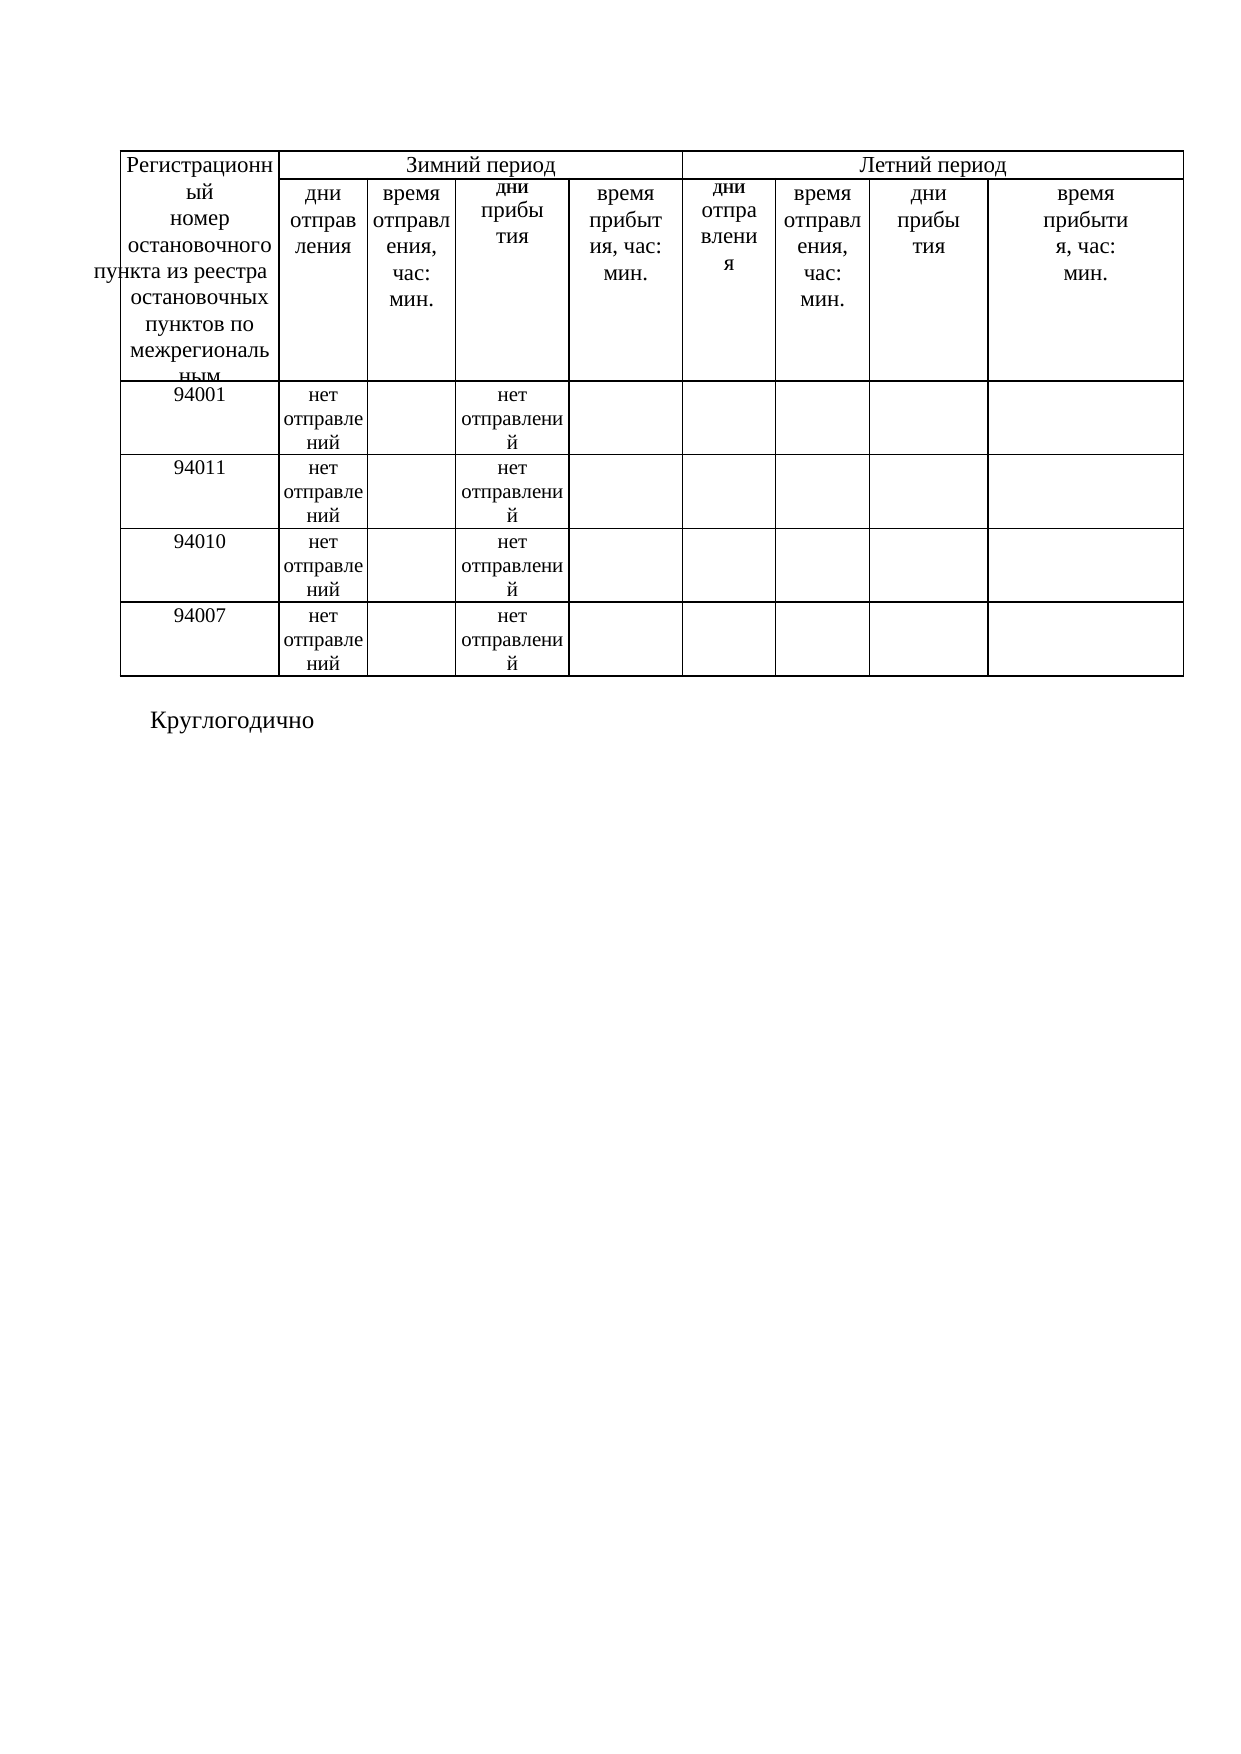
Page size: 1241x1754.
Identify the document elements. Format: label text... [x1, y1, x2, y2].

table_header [121, 152, 278, 380]
table_cell [683, 382, 775, 454]
table_cell нет отправлений [280, 529, 367, 601]
table_cell [776, 603, 869, 675]
table_cell 94011 [121, 455, 278, 527]
table_cell время прибыти я, час: мин. [989, 180, 1183, 380]
table_cell время отправл ения, час: мин. [776, 180, 869, 380]
table_cell нет отправлений [456, 382, 568, 454]
table_cell дни отправ ления [280, 180, 367, 380]
table_cell 94010 [121, 529, 278, 601]
table_cell [776, 455, 869, 527]
table_cell 94001 [121, 382, 278, 454]
table_cell нет отправлений [280, 603, 367, 675]
table_cell дни прибы тия [870, 180, 987, 380]
table_cell [570, 382, 682, 454]
table_header Летний период [683, 152, 1183, 178]
text Круглогодично [150, 705, 1090, 734]
table_cell [776, 382, 869, 454]
table_cell [870, 455, 987, 527]
table_cell нет отправлений [456, 455, 568, 527]
table_cell [683, 603, 775, 675]
table_header Зимний период [280, 152, 682, 178]
table_cell [776, 529, 869, 601]
table_cell ДНИ прибы тия [456, 180, 568, 380]
table_cell [683, 455, 775, 527]
table_cell нет отправлений [456, 529, 568, 601]
table_cell 94007 [121, 603, 278, 675]
table_cell [989, 455, 1183, 527]
table_cell [870, 382, 987, 454]
table_cell [368, 529, 455, 601]
table_cell [989, 382, 1183, 454]
table_cell [570, 603, 682, 675]
table_cell [368, 603, 455, 675]
table_cell ДНИ отпра влени я [683, 180, 775, 380]
table_cell нет отправлений [280, 382, 367, 454]
table_cell время прибыт ия, час: мин. [570, 180, 682, 380]
table_cell нет отправлений [456, 603, 568, 675]
table_cell [989, 529, 1183, 601]
table_cell [368, 455, 455, 527]
table_cell нет отправлений [280, 455, 367, 527]
table_cell время отправл ения, час: мин. [368, 180, 455, 380]
table_cell [570, 529, 682, 601]
table_cell [570, 455, 682, 527]
table_cell [989, 603, 1183, 675]
table_cell [870, 603, 987, 675]
table_cell [870, 529, 987, 601]
table_cell [368, 382, 455, 454]
table_cell [683, 529, 775, 601]
